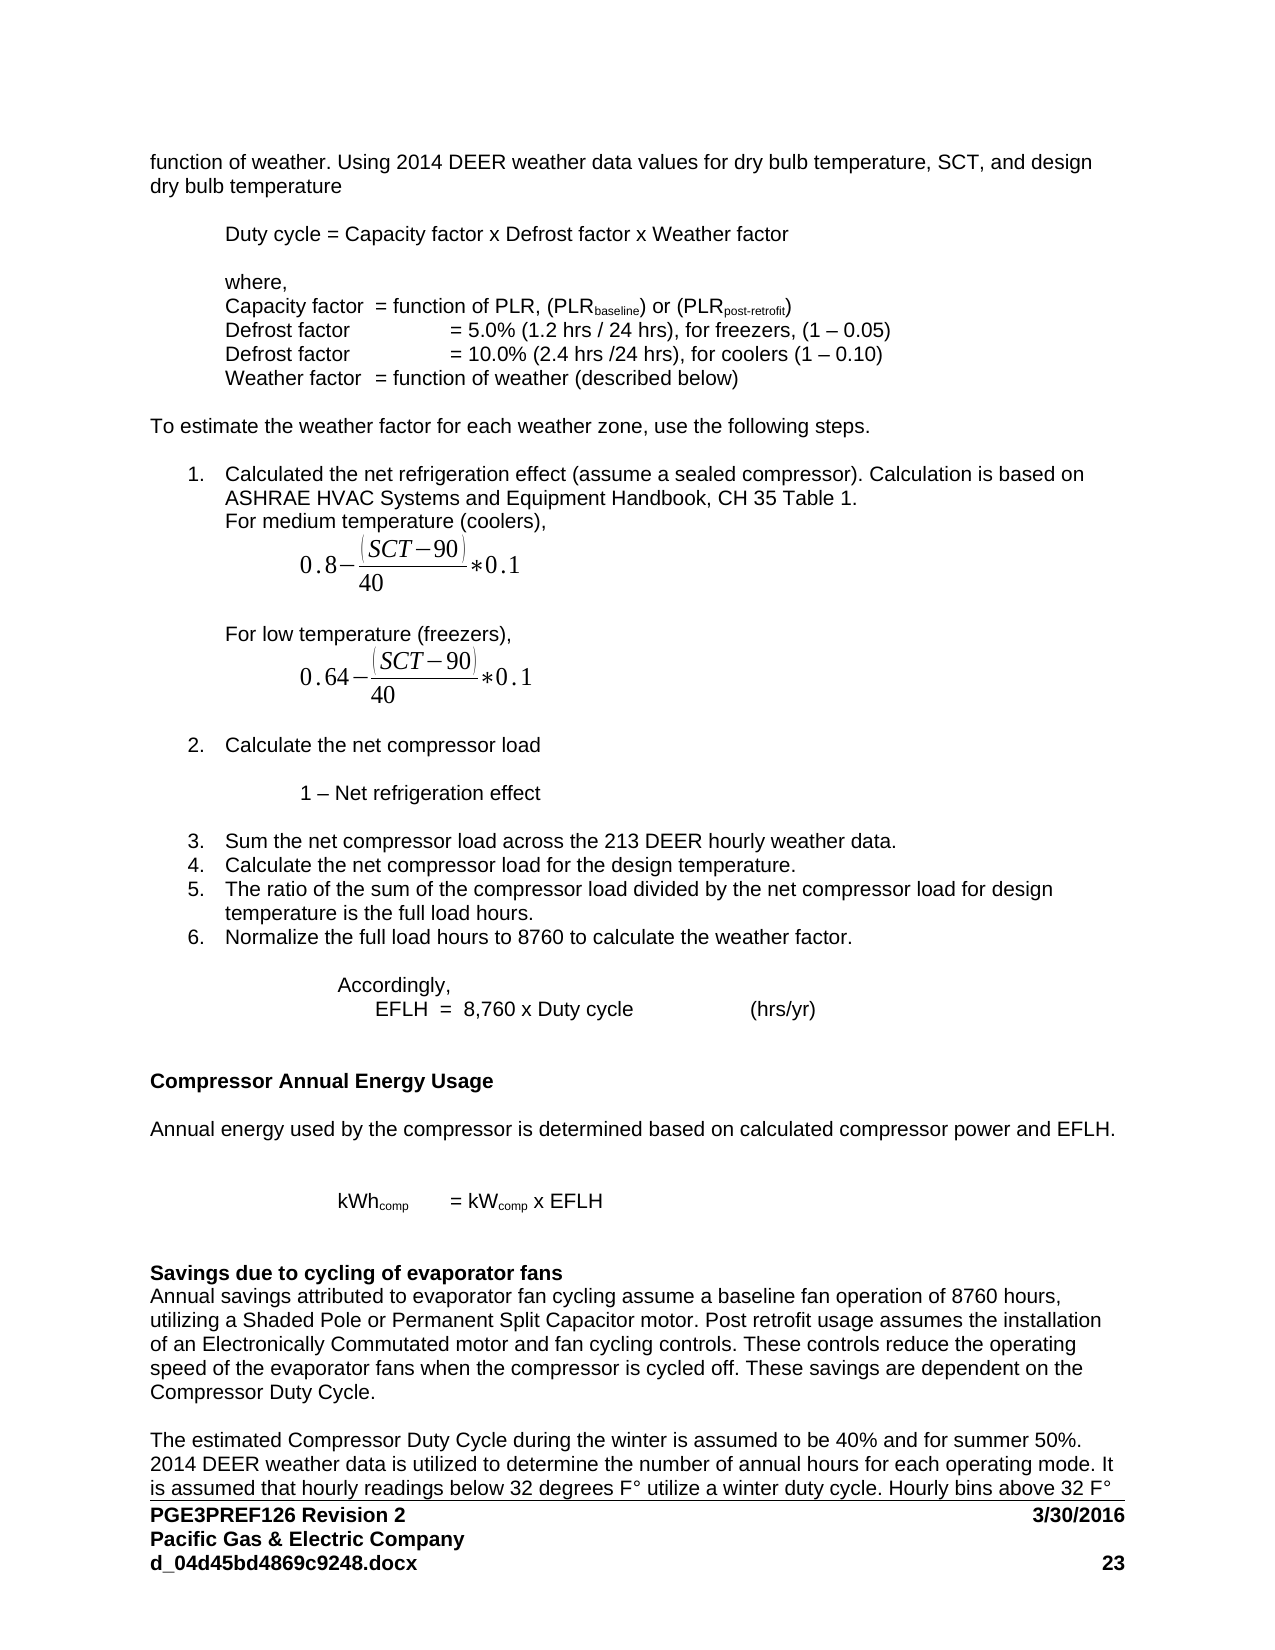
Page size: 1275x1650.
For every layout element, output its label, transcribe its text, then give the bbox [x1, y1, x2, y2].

text For medium temperature (coolers), [225, 509, 1125, 533]
text 1 – Net refrigeration effect [262, 781, 1125, 805]
text Defrost factor = 10.0% (2.4 hrs /24 hrs), for coolers (1 – 0.10) [225, 342, 1125, 366]
text Capacity factor = function of PLR, (PLRbaseline) or (PLRpost-retrofit) [225, 294, 1125, 318]
text where, [225, 270, 1125, 294]
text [150, 1428, 1125, 1500]
list Calculate the net compressor load [187, 733, 1125, 757]
text Accordingly, [337, 973, 1125, 997]
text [150, 150, 1125, 198]
text EFLH = 8,760 x Duty cycle (hrs/yr) [337, 997, 1125, 1021]
text Weather factor = function of weather (described below) [225, 366, 1125, 389]
list Sum the net compressor load across the 213 DEER hourly weather data. [187, 829, 1125, 853]
text For low temperature (freezers), [225, 621, 1125, 645]
text kWhcomp = kWcomp x EFLH [300, 1188, 1125, 1212]
text Savings due to cycling of evaporator fans [150, 1260, 1125, 1284]
text Defrost factor = 5.0% (1.2 hrs / 24 hrs), for freezers, (1 – 0.05) [225, 318, 1125, 342]
text Compressor Annual Energy Usage [150, 1069, 1125, 1093]
list Normalize the full load hours to 8760 to calculate the weather factor. [187, 925, 1125, 949]
text Annual savings attributed to evaporator fan cycling assume a baseline fan operation of 8760 hours, utilizing a Shaded Pole or Permanent Split Capacitor motor. Post retrofit usage assumes the installation of an Electronically Commutated motor and fan cycling controls. These controls reduce the operating speed of the evaporator fans when the compressor is cycled off. These savings are dependent on the Compressor Duty Cycle. [150, 1284, 1125, 1404]
text To estimate the weather factor for each weather zone, use the following steps. [150, 413, 1125, 437]
text Annual energy used by the compressor is determined based on calculated compressor power and EFLH. [150, 1117, 1125, 1141]
list Calculated the net refrigeration effect (assume a sealed compressor). Calculation is based on ASHRAE HVAC Systems and Equipment Handbook, CH 35 Table 1. [187, 461, 1125, 509]
list The ratio of the sum of the compressor load divided by the net compressor load for design temperature is the full load hours. [187, 877, 1125, 925]
text Duty cycle = Capacity factor x Defrost factor x Weather factor [225, 222, 1125, 246]
list Calculate the net compressor load for the design temperature. [187, 853, 1125, 877]
